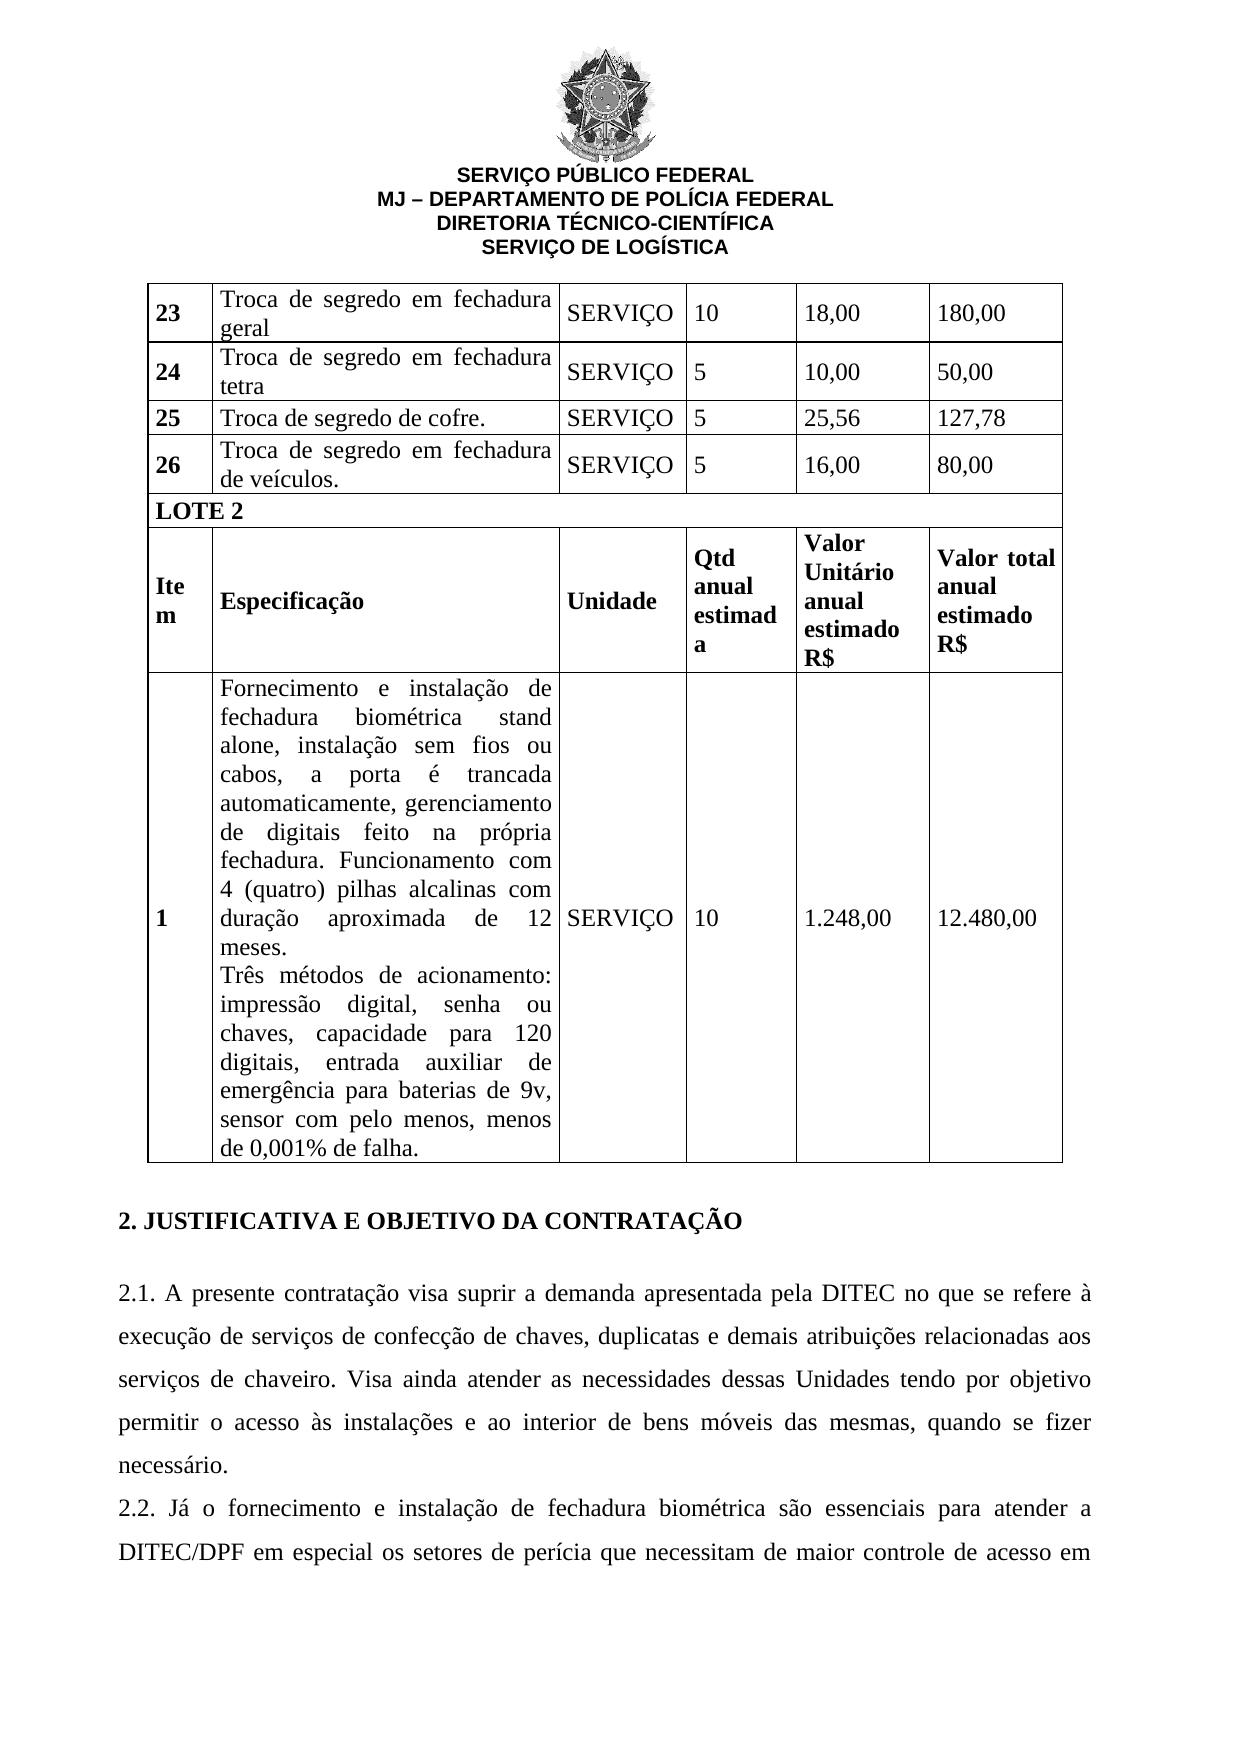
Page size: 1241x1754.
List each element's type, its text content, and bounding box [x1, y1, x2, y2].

table_cell 26 [149, 435, 212, 493]
table_cell 5 [687, 343, 796, 400]
table_cell LOTE 2 [149, 494, 1062, 527]
table_cell 18,00 [797, 284, 929, 341]
table_cell 5 [687, 401, 796, 434]
table_cell Troca de segredo em fechadura tetra [213, 343, 559, 400]
table_cell Valor Unitário anual estimado R$ [797, 528, 929, 672]
table_cell Troca de segredo em fechadura geral [213, 284, 559, 341]
table_cell 1 [149, 673, 212, 1162]
table_cell 1.248,00 [797, 673, 929, 1162]
table_cell Troca de segredo de cofre. [213, 401, 559, 434]
table_cell 10,00 [797, 343, 929, 400]
table_cell Unidade [560, 528, 686, 672]
table_cell 10 [687, 673, 796, 1162]
table_cell Valor total anual estimado R$ [930, 528, 1062, 672]
table_cell SERVIÇO [560, 435, 686, 493]
table_cell 50,00 [930, 343, 1062, 400]
table_cell 180,00 [930, 284, 1062, 341]
table_cell Qtd anual estimada [687, 528, 796, 672]
table_cell Especificação [213, 528, 559, 672]
text 2. JUSTIFICATIVA E OBJETIVO DA CONTRATAÇÃO [118, 1206, 1092, 1235]
table_cell Item [149, 528, 212, 672]
text 2.1. A presente contratação visa suprir a demanda apresentada pela DITEC no que se refere à execução de serviços de confecção de chaves, duplicatas e demais atribuições relacionadas aos serviços de chaveiro. Visa ainda atender as necessidades dessas Unidades tendo por objetivo permitir o acesso às instalações e ao interior de bens móveis das mesmas, quando se fizer necessário. [118, 1278, 1092, 1479]
table_cell 12.480,00 [930, 673, 1062, 1162]
table_cell 5 [687, 435, 796, 493]
table_cell SERVIÇO [560, 401, 686, 434]
table_cell 16,00 [797, 435, 929, 493]
table_cell 24 [149, 343, 212, 400]
table_cell Troca de segredo em fechadura de veículos. [213, 435, 559, 493]
table_cell 127,78 [930, 401, 1062, 434]
table_cell SERVIÇO [560, 673, 686, 1162]
table_cell SERVIÇO [560, 284, 686, 341]
table_cell 25,56 [797, 401, 929, 434]
table_cell 25 [149, 401, 212, 434]
table_cell 80,00 [930, 435, 1062, 493]
table_cell 10 [687, 284, 796, 341]
table_cell Fornecimento e instalação de fechadura biométrica stand alone, instalação sem fios ou cabos, a porta é trancada automaticamente, gerenciamento de digitais feito na própria fechadura. Funcionamento com 4 (quatro) pilhas alcalinas com duração aproximada de 12 meses. Três métodos de acionamento: impressão digital, senha ou chaves, capacidade para 120 digitais, entrada auxiliar de emergência para baterias de 9v, sensor com pelo menos, menos de 0,001% de falha. [213, 673, 559, 1162]
table_cell SERVIÇO [560, 343, 686, 400]
table_cell 23 [149, 284, 212, 341]
